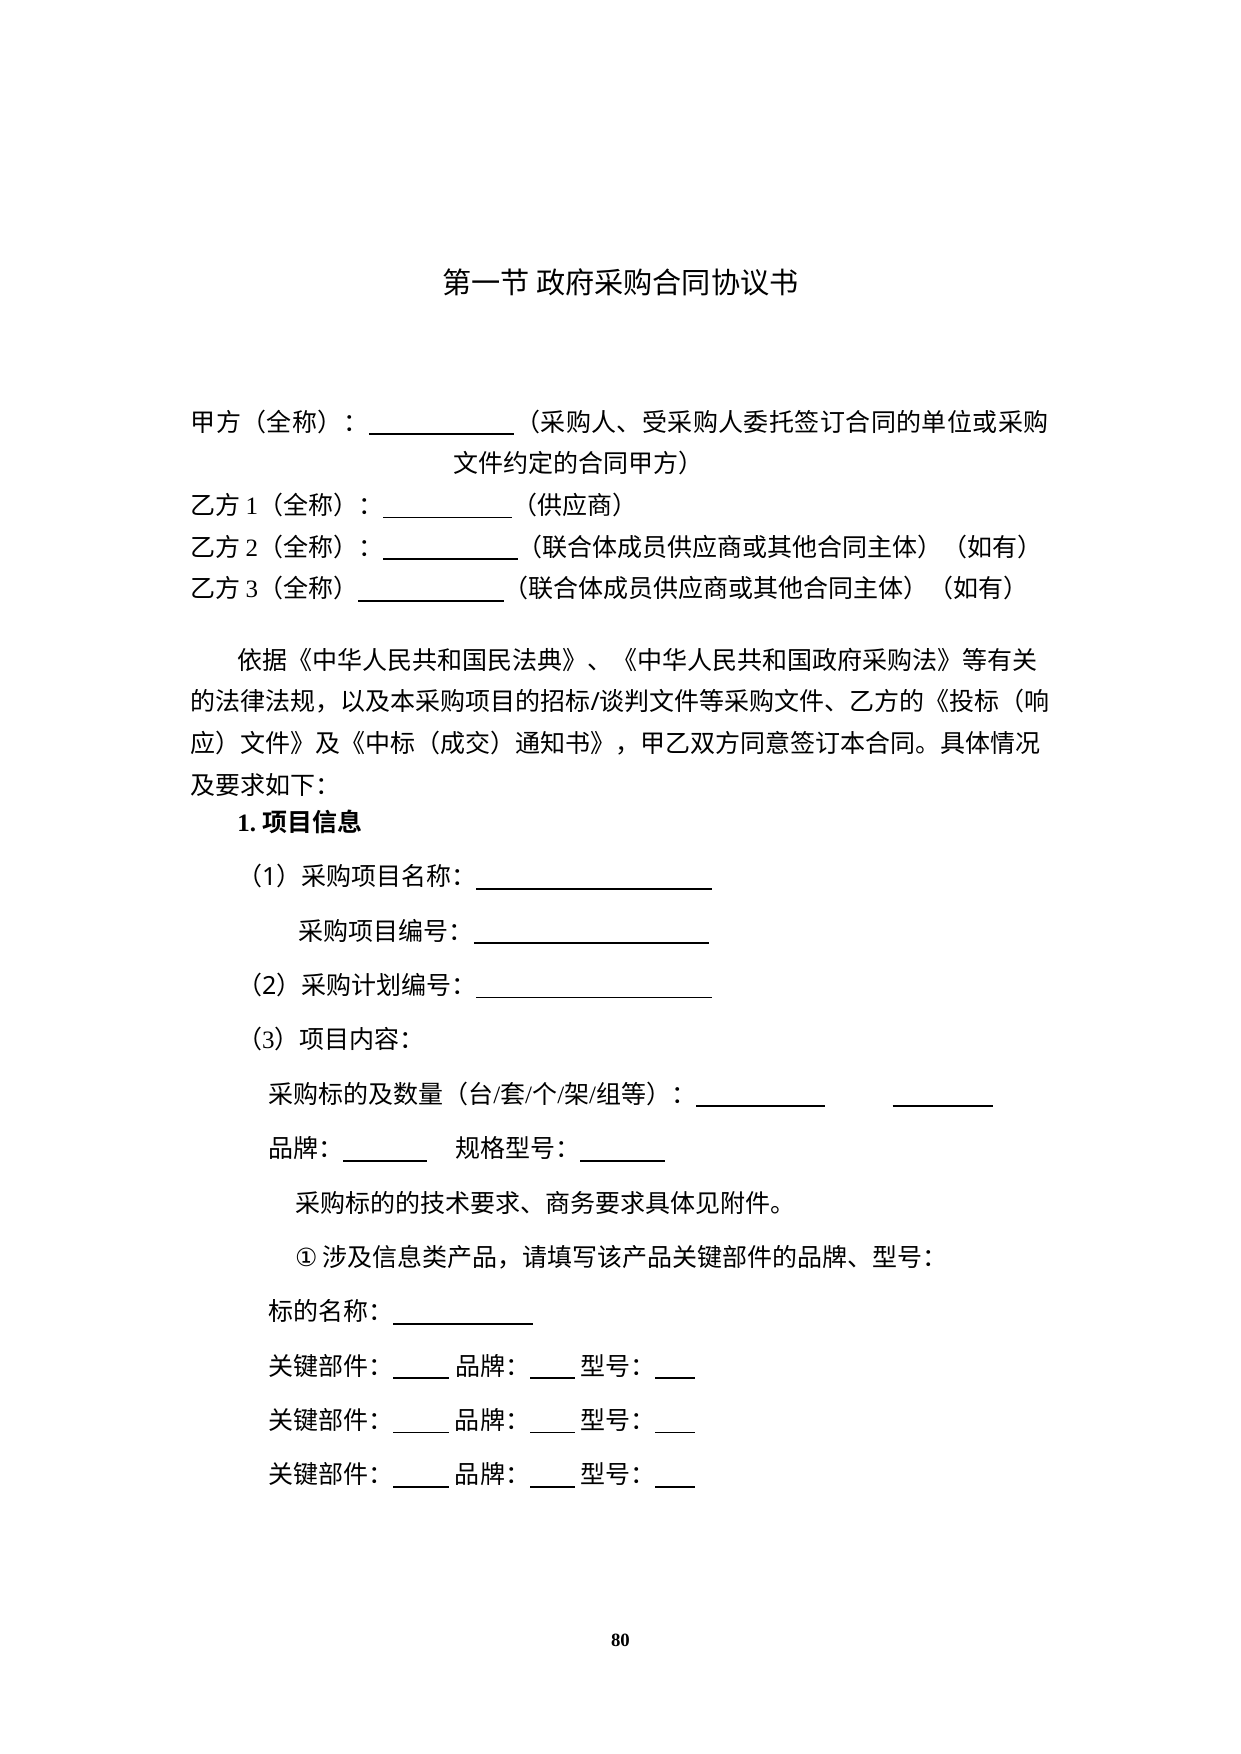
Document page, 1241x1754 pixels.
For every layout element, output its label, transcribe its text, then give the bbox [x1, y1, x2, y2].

subtitle 第一节 政府采购合同协议书 [190, 260, 1050, 302]
text 关键部件： 品牌： 型号： [190, 1346, 1050, 1382]
text 关键部件： 品牌： 型号： [190, 1401, 1050, 1437]
text 乙方2（全称）： （联合体成员供应商或其他合同主体）（如有） [190, 523, 1050, 564]
text 品牌： 规格型号： [190, 1129, 1050, 1165]
text 关键部件： 品牌： 型号： [190, 1455, 1050, 1491]
text （3）项目内容： [190, 1020, 1050, 1056]
text ①涉及信息类产品，请填写该产品关键部件的品牌、型号： [190, 1237, 1050, 1274]
text 采购标的及数量（台/套/个/架/组等）： [190, 1074, 1050, 1111]
list 采购项目名称： [190, 857, 1050, 893]
text 采购标的的技术要求、商务要求具体见附件。 [190, 1183, 1050, 1219]
text 乙方3（全称） （联合体成员供应商或其他合同主体）（如有） [190, 564, 1050, 606]
text 依据《中华人民共和国民法典》、《中华人民共和国政府采购法》等有关的法律法规，以及本采购项目的招标/谈判文件等采购文件、乙方的《投标（响应）文件》及《中标（成交）通知书》，甲乙双方同意签订本合同。具体情况及要求如下： [190, 636, 1050, 802]
text 甲方（全称）： （采购人、受采购人委托签订合同的单位或采购 文件约定的合同甲方） [190, 398, 1050, 481]
list 项目信息 [190, 802, 1050, 839]
text （2）采购计划编号： [190, 966, 1050, 1002]
text 采购项目编号： [190, 911, 1050, 947]
text 标的名称： [190, 1292, 1050, 1328]
text 乙方1（全称）： （供应商） [190, 481, 1050, 523]
